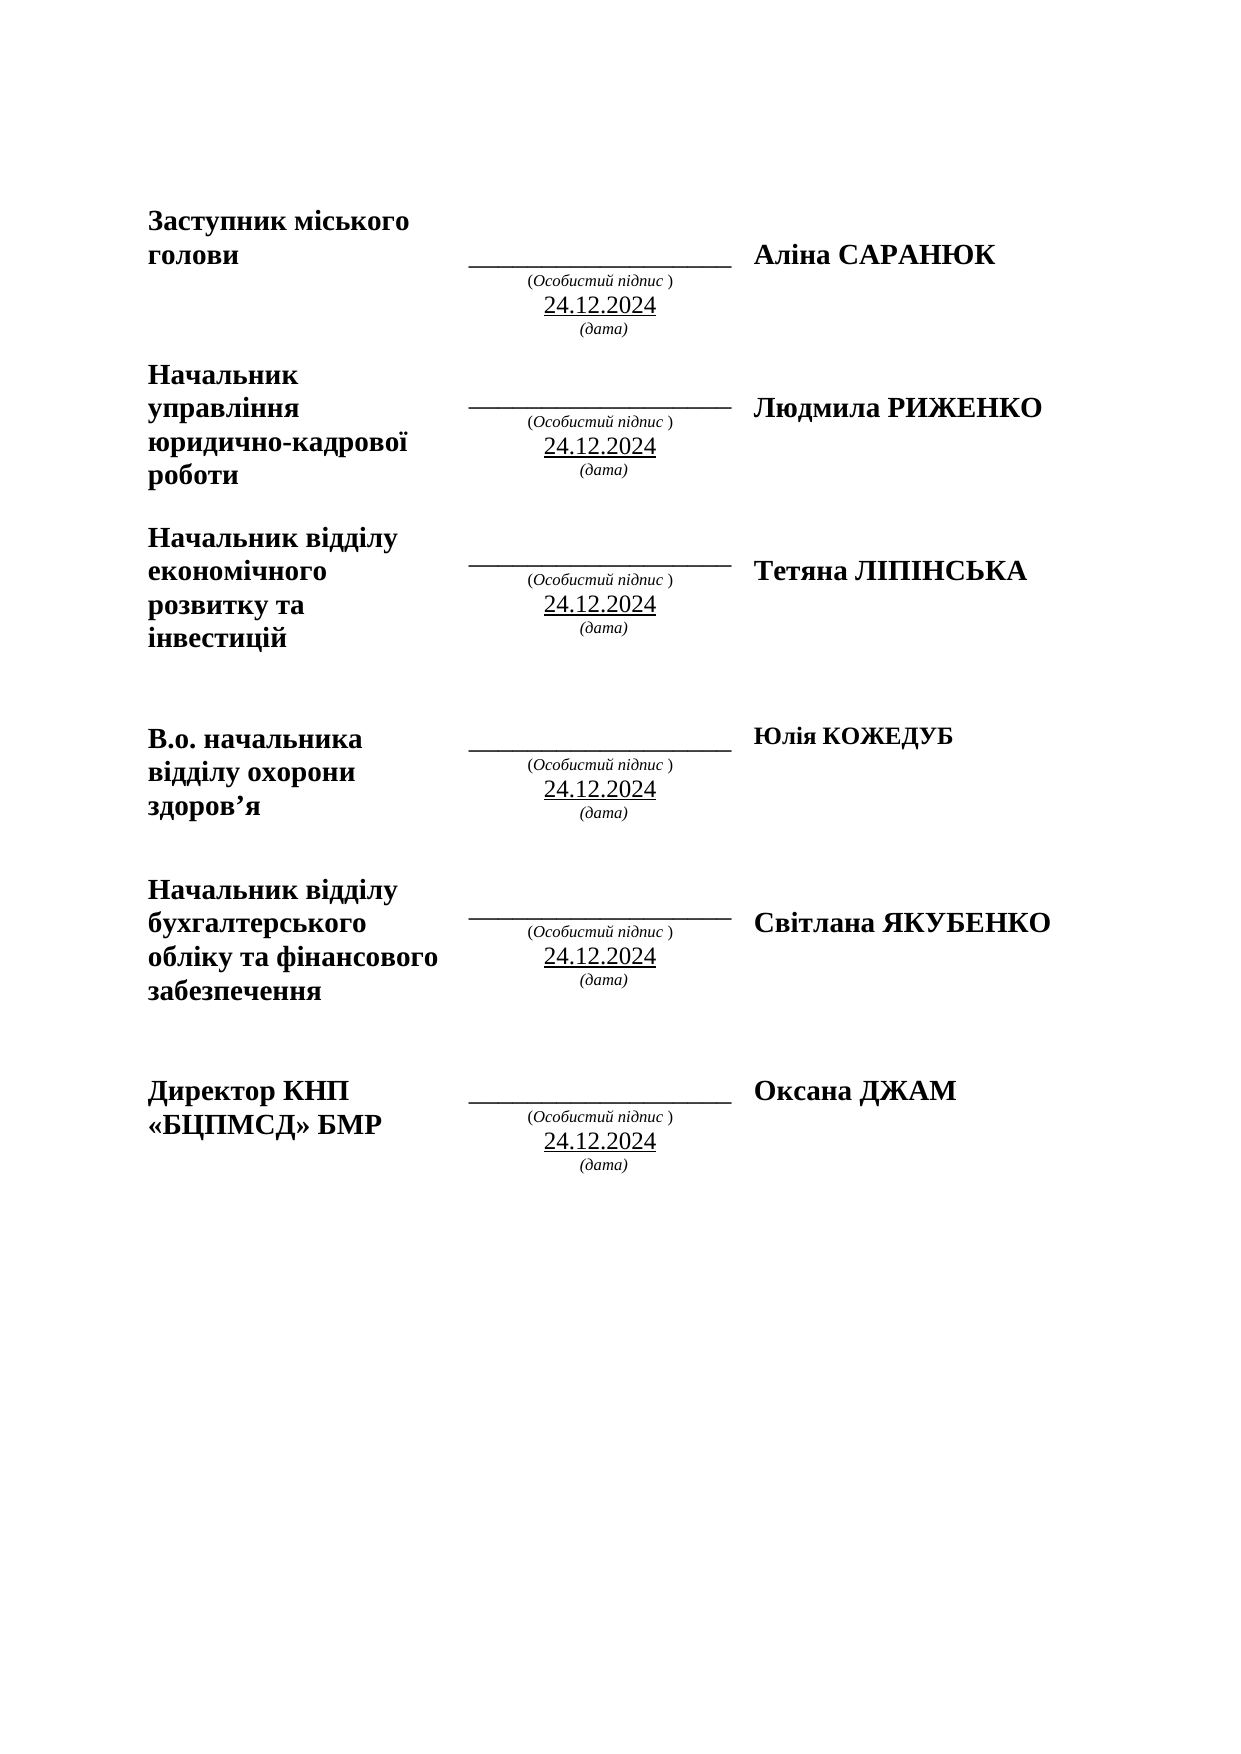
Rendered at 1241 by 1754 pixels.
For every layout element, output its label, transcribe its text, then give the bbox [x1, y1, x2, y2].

table_header __________________ (Особистий підпис ) 24.12.2024 (дата) [458, 872, 742, 1040]
table_cell __________________ (Особистий підпис ) 24.12.2024 (дата) [458, 357, 742, 520]
table_cell __________________ (Особистий підпис ) 24.12.2024 (дата) [458, 520, 742, 687]
table_header Аліна САРАНЮК [743, 204, 1136, 357]
table_cell __________________ (Особистий підпис ) 24.12.2024 (дата) [458, 1040, 742, 1207]
table_cell В.о. начальника відділу охорони здоров’я [136, 688, 457, 841]
table_header __________________ (Особистий підпис ) 24.12.2024 (дата) [458, 204, 742, 357]
table_cell Оксана ДЖАМ [743, 1040, 1136, 1207]
table_header Начальник відділу бухгалтерського обліку та фінансового забезпечення [136, 872, 457, 1040]
table_cell __________________ (Особистий підпис ) 24.12.2024 (дата) [458, 688, 742, 841]
table_cell Людмила РИЖЕНКО [743, 357, 1136, 520]
table_cell Начальник відділу економічного розвитку та інвестицій [136, 520, 457, 687]
table_header Світлана ЯКУБЕНКО [743, 872, 1136, 1040]
table_cell Директор КНП «БЦПМСД» БМР [136, 1040, 457, 1207]
table_header Заступник міського голови [136, 204, 457, 357]
table_cell Тетяна ЛІПІНСЬКА [743, 520, 1136, 687]
table_cell Юлія КОЖЕДУБ [743, 688, 1136, 841]
table_cell Начальник управління юридично-кадрової роботи [136, 357, 457, 520]
